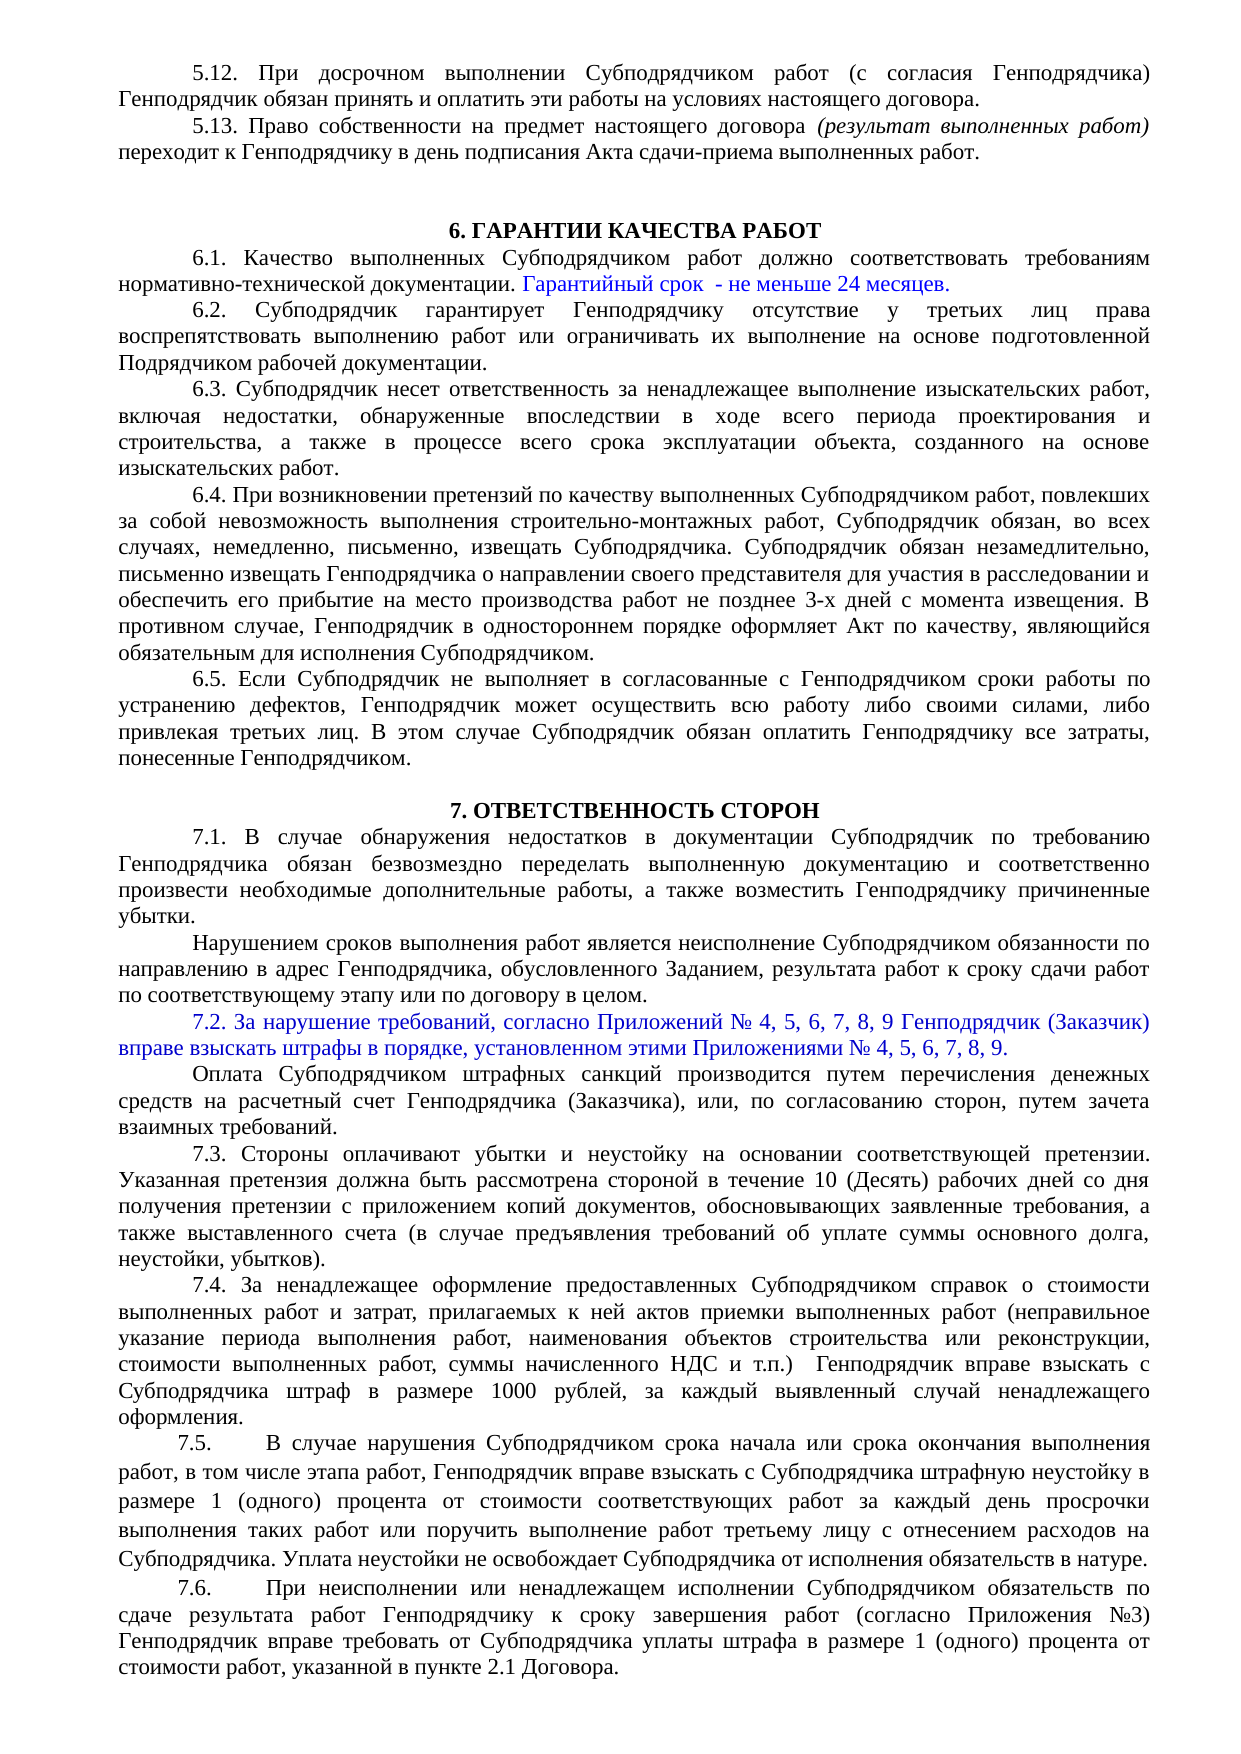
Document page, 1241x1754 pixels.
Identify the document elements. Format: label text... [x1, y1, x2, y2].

text 7. ОТВЕТСТВЕННОСТЬ СТОРОН [118, 797, 1152, 823]
text При неисполнении или ненадлежащем исполнении Субподрядчиком обязательств по сдаче результата работ Генподрядчику к сроку завершения работ (согласно Приложения №3) Генподрядчик вправе требовать от Субподрядчика уплаты штрафа в размере 1 (одного) процента от стоимости работ, указанной в пункте 2.1 Договора. [118, 1574, 1152, 1680]
text 6.1. Качество выполненных Субподрядчиком работ должно соответствовать требованиям нормативно-технической документации. Гарантийный срок - не меньше 24 месяцев. [118, 243, 1152, 296]
text 7.2. За нарушение требований, согласно Приложений № 4, 5, 6, 7, 8, 9 Генподрядчик (Заказчик) вправе взыскать штрафы в порядке, установленном этими Приложениями № 4, 5, 6, 7, 8, 9. [118, 1008, 1152, 1061]
text 7.1. В случае обнаружения недостатков в документации Субподрядчик по требованию Генподрядчика обязан безвозмездно переделать выполненную документацию и соответственно произвести необходимые дополнительные работы, а также возместить Генподрядчику причиненные убытки. [118, 823, 1152, 929]
text Оплата Субподрядчиком штрафных санкций производится путем перечисления денежных средств на расчетный счет Генподрядчика (Заказчика), или, по согласованию сторон, путем зачета взаимных требований. [118, 1061, 1152, 1139]
text 5.12. При досрочном выполнении Субподрядчиком работ (с согласия Генподрядчика) Генподрядчик обязан принять и оплатить эти работы на условиях настоящего договора. [118, 59, 1152, 112]
text 7.4. За ненадлежащее оформление предоставленных Субподрядчиком справок о стоимости выполненных работ и затрат, прилагаемых к ней актов приемки выполненных работ (неправильное указание периода выполнения работ, наименования объектов строительства или реконструкции, стоимости выполненных работ, суммы начисленного НДС и т.п.) Генподрядчик вправе взыскать с Субподрядчика штраф в размере 1000 рублей, за каждый выявленный случай ненадлежащего оформления. [118, 1271, 1152, 1429]
text 6.3. Субподрядчик несет ответственность за ненадлежащее выполнение изыскательских работ, включая недостатки, обнаруженные впоследствии в ходе всего периода проектирования и строительства, а также в процессе всего срока эксплуатации объекта, созданного на основе изыскательских работ. [118, 375, 1152, 481]
text 5.13. Право собственности на предмет настоящего договора (результат выполненных работ) переходит к Генподрядчику в день подписания Акта сдачи-приема выполненных работ. [118, 112, 1152, 164]
text 7.3. Стороны оплачивают убытки и неустойку на основании соответствующей претензии. Указанная претензия должна быть рассмотрена стороной в течение 10 (Десять) рабочих дней со дня получения претензии с приложением копий документов, обосновывающих заявленные требования, а также выставленного счета (в случае предъявления требований об уплате суммы основного долга, неустойки, убытков). [118, 1139, 1152, 1271]
text 6.4. При возникновении претензий по качеству выполненных Субподрядчиком работ, повлекших за собой невозможность выполнения строительно-монтажных работ, Субподрядчик обязан, во всех случаях, немедленно, письменно, извещать Субподрядчика. Субподрядчик обязан незамедлительно, письменно извещать Генподрядчика о направлении своего представителя для участия в расследовании и обеспечить его прибытие на место производства работ не позднее 3-х дней с момента извещения. В противном случае, Генподрядчик в одностороннем порядке оформляет Акт по качеству, являющийся обязательным для исполнения Субподрядчиком. [118, 481, 1152, 665]
text 6. ГАРАНТИИ КАЧЕСТВА РАБОТ [118, 217, 1152, 243]
text 6.5. Если Субподрядчик не выполняет в согласованные с Генподрядчиком сроки работы по устранению дефектов, Генподрядчик может осуществить всю работу либо своими силами, либо привлекая третьих лиц. В этом случае Субподрядчик обязан оплатить Генподрядчику все затраты, понесенные Генподрядчиком. [118, 665, 1152, 771]
text Нарушением сроков выполнения работ является неисполнение Субподрядчиком обязанности по направлению в адрес Генподрядчика, обусловленного Заданием, результата работ к сроку сдачи работ по соответствующему этапу или по договору в целом. [118, 929, 1152, 1008]
text 6.2. Субподрядчик гарантирует Генподрядчику отсутствие у третьих лиц права воспрепятствовать выполнению работ или ограничивать их выполнение на основе подготовленной Подрядчиком рабочей документации. [118, 296, 1152, 375]
text В случае нарушения Субподрядчиком срока начала или срока окончания выполнения работ, в том числе этапа работ, Генподрядчик вправе взыскать с Субподрядчика штрафную неустойку в размере 1 (одного) процента от стоимости соответствующих работ за каждый день просрочки выполнения таких работ или поручить выполнение работ третьему лицу с отнесением расходов на Субподрядчика. Уплата неустойки не освобождает Субподрядчика от исполнения обязательств в натуре. [118, 1429, 1152, 1572]
